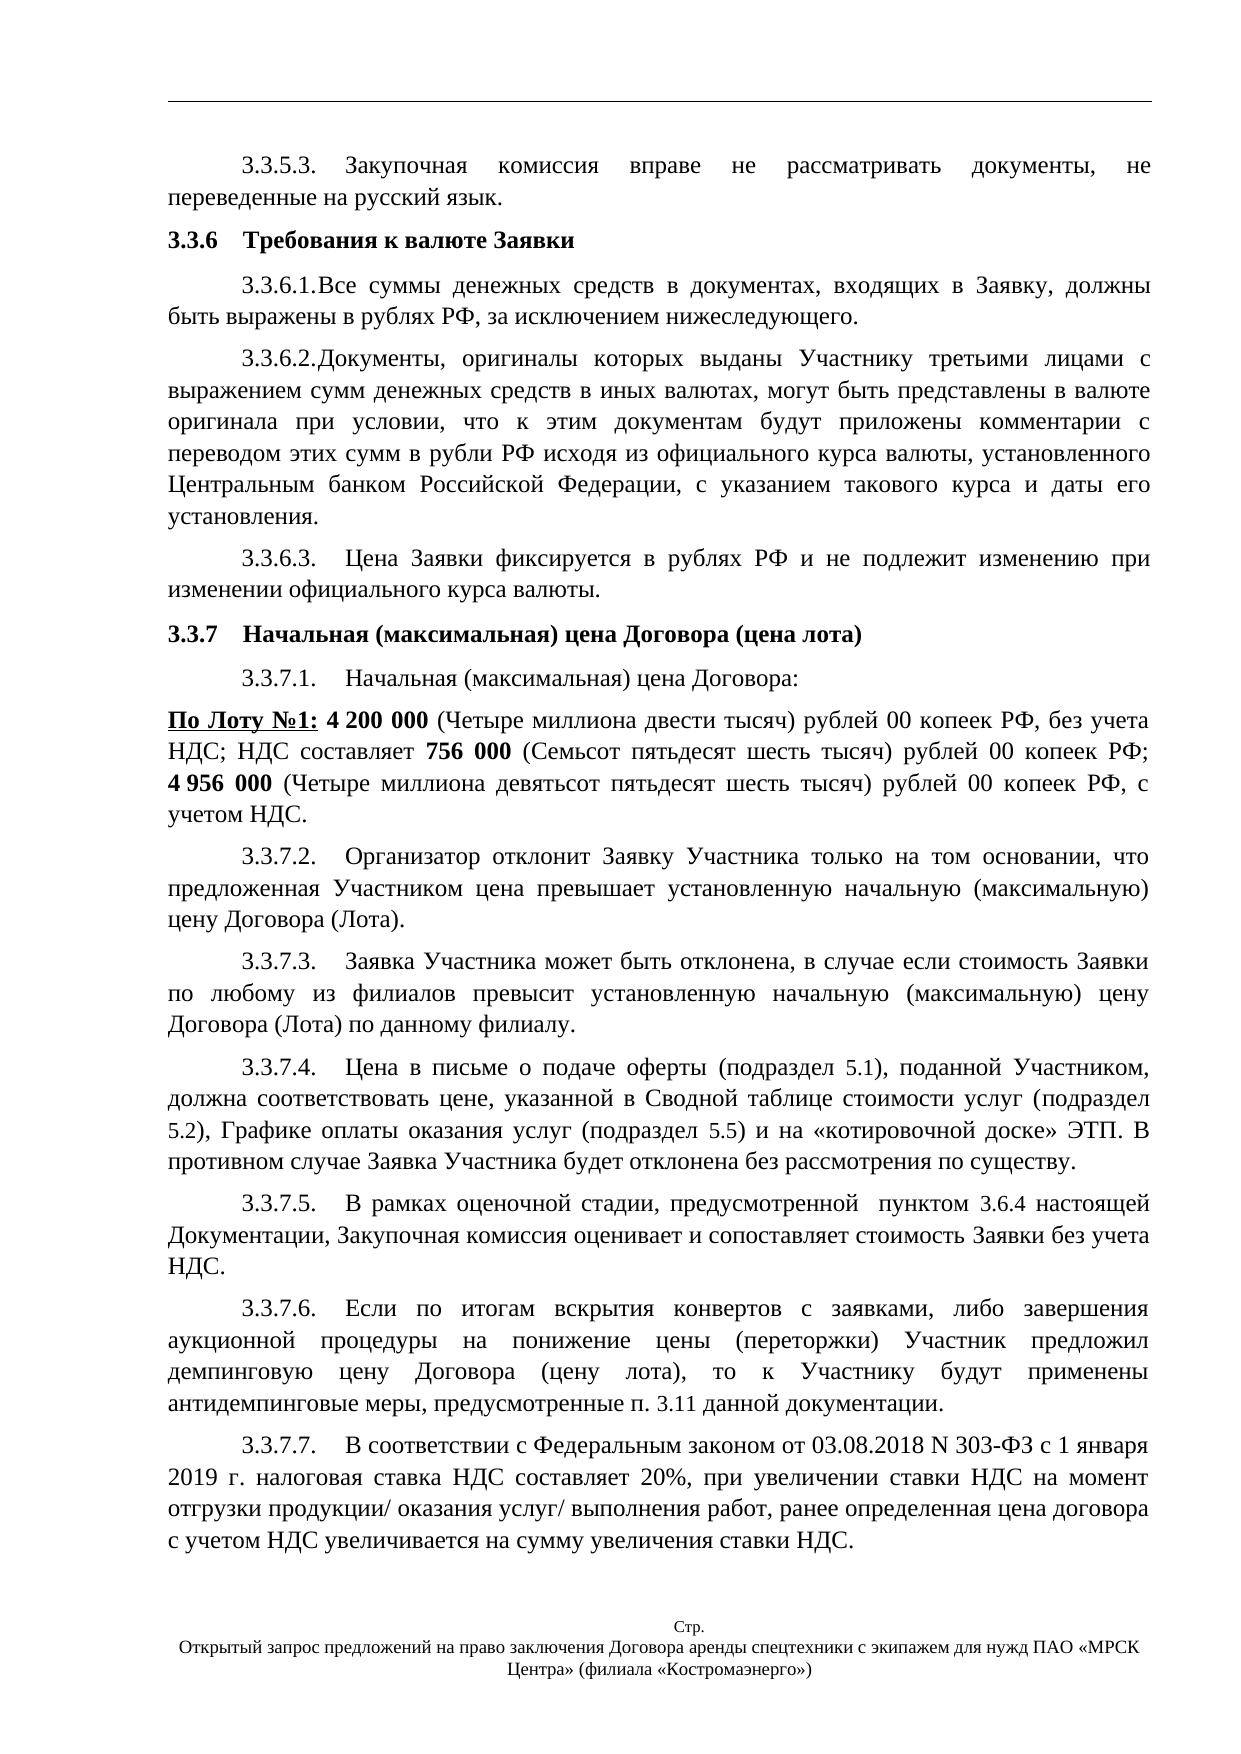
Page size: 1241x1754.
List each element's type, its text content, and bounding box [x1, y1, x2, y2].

subtitle Требования к валюте Заявки [168, 226, 1152, 254]
list Все суммы денежных средств в документах, входящих в Заявку, должны быть выражены в рублях РФ, за исключением нижеследующего. [168, 270, 1152, 330]
list Цена Заявки фиксируется в рублях РФ и не подлежит изменению при изменении официального курса валюты. [168, 543, 1152, 603]
text По Лоту №1: 4 200 000 (Четыре миллиона двести тысяч) рублей 00 копеек РФ, без учета НДС; НДС составляет 756 000 (Семьсот пятьдесят шесть тысяч) рублей 00 копеек РФ; 4 956 000 (Четыре миллиона девятьсот пятьдесят шесть тысяч) рублей 00 копеек РФ, с учетом НДС. [168, 705, 1150, 828]
list Если по итогам вскрытия конвертов с заявками, либо завершения аукционной процедуры на понижение цены (переторжки) Участник предложил демпинговую цену Договора (цену лота), то к Участнику будут применены антидемпинговые меры, предусмотренные п. 3.11 данной документации. [168, 1293, 1150, 1417]
list В соответствии с Федеральным законом от 03.08.2018 N 303-ФЗ с 1 января 2019 г. налоговая ставка НДС составляет 20%, при увеличении ставки НДС на момент отгрузки продукции/ оказания услуг/ выполнения работ, ранее определенная цена договора с учетом НДС увеличивается на сумму увеличения ставки НДС. [168, 1430, 1150, 1553]
subtitle Начальная (максимальная) цена Договора (цена лота) [168, 619, 1152, 647]
list Документы, оригиналы которых выданы Участнику третьими лицами с выражением сумм денежных средств в иных валютах, могут быть представлены в валюте оригинала при условии, что к этим документам будут приложены комментарии с переводом этих сумм в рубли РФ исходя из официального курса валюты, установленного Центральным банком Российской Федерации, с указанием такового курса и даты его установления. [168, 343, 1152, 530]
list Цена в письме о подаче оферты (подраздел 5.1), поданной Участником, должна соответствовать цене, указанной в Сводной таблице стоимости услуг (подраздел 5.2), Графике оплаты оказания услуг (подраздел 5.5) и на «котировочной доске» ЭТП. В противном случае Заявка Участника будет отклонена без рассмотрения по существу. [168, 1052, 1150, 1175]
list Закупочная комиссия вправе не рассматривать документы, не переведенные на русский язык. [168, 150, 1152, 210]
list Начальная (максимальная) цена Договора: [168, 663, 1150, 691]
list Заявка Участника может быть отклонена, в случае если стоимость Заявки по любому из филиалов превысит установленную начальную (максимальную) цену Договора (Лота) по данному филиалу. [168, 946, 1150, 1038]
list В рамках оценочной стадии, предусмотренной пунктом 3.6.4 настоящей Документации, Закупочная комиссия оценивает и сопоставляет стоимость Заявки без учета НДС. [168, 1188, 1150, 1280]
list Организатор отклонит Заявку Участника только на том основании, что предложенная Участником цена превышает установленную начальную (максимальную) цену Договора (Лота). [168, 841, 1150, 933]
